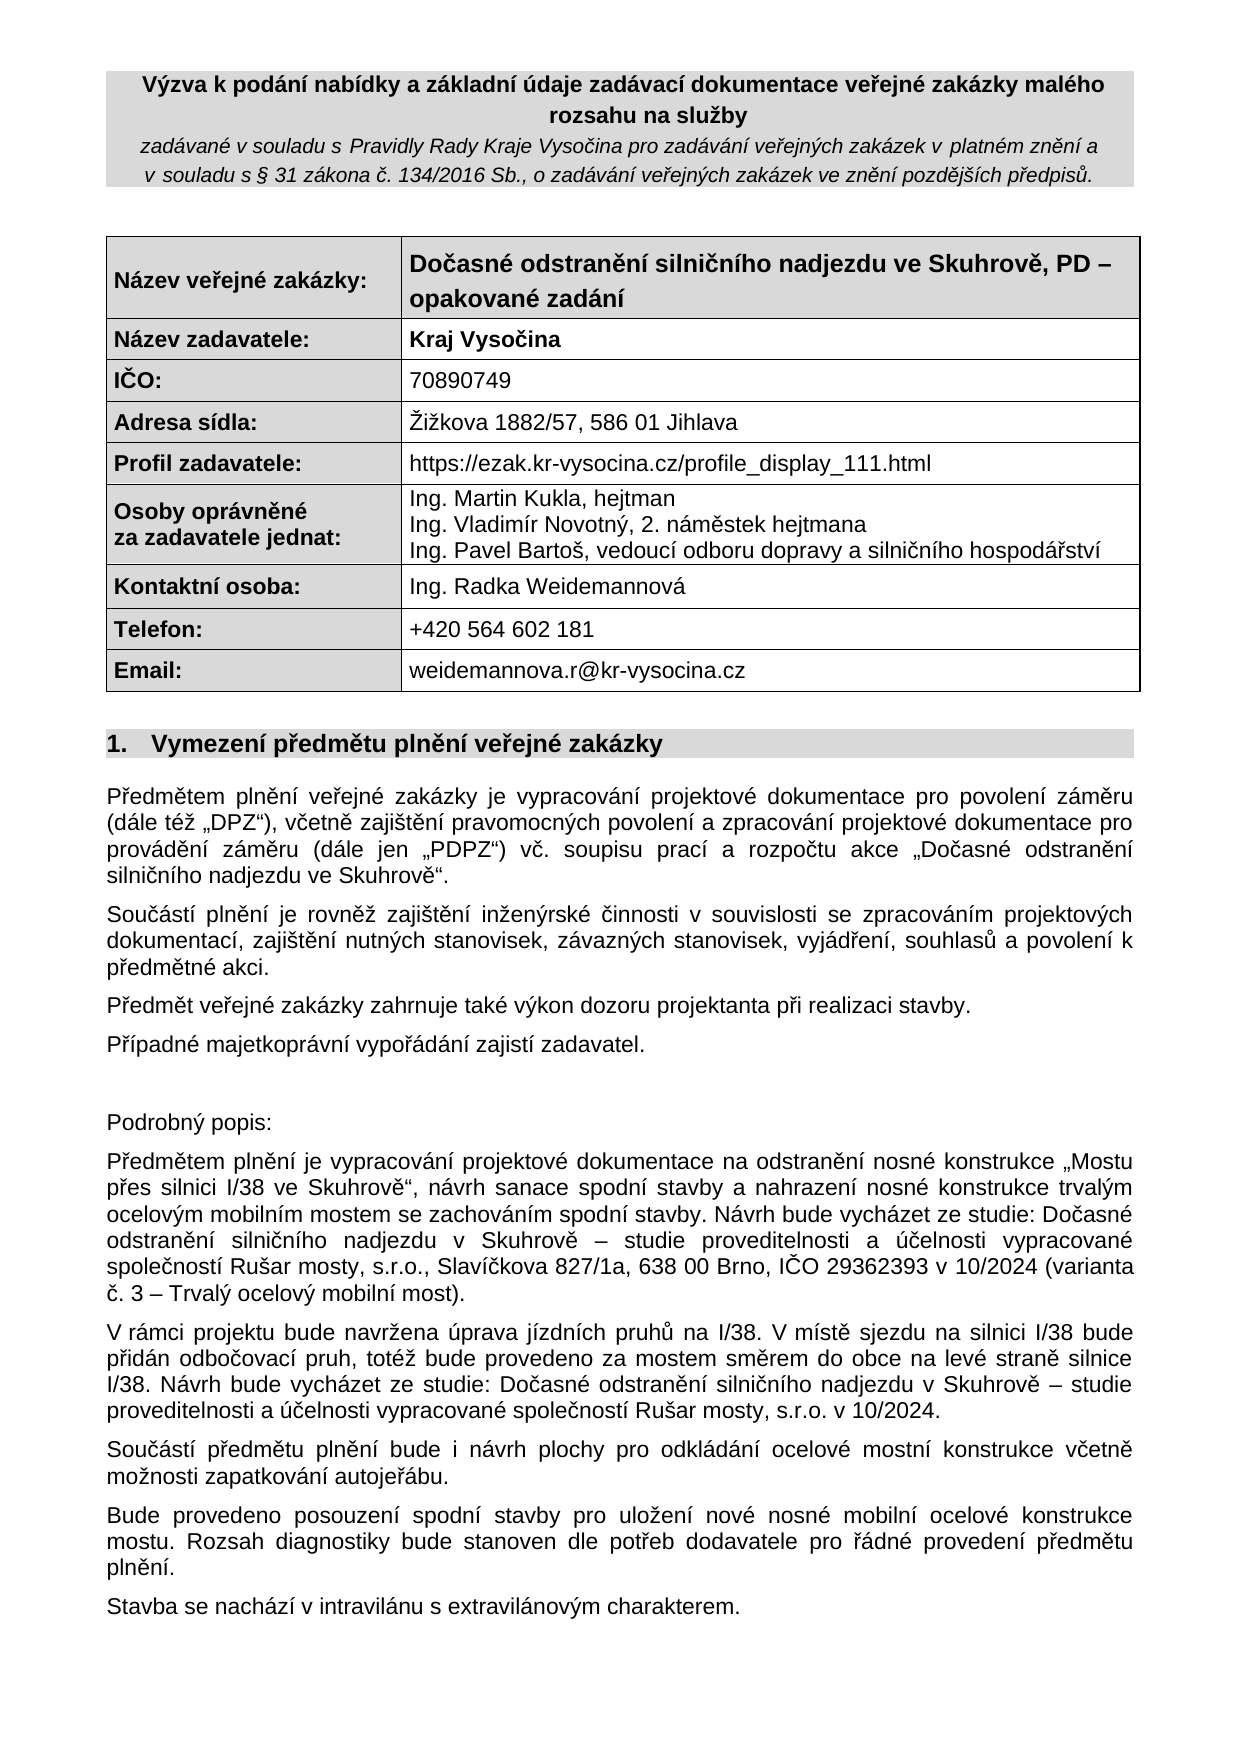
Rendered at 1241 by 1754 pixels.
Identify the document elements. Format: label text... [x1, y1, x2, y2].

title Výzva k podání nabídky a základní údaje zadávací dokumentace veřejné zakázky malého rozsahu na služby [106, 71, 1134, 129]
table_cell IČO: [107, 360, 401, 401]
table_cell 70890749 [402, 360, 1139, 401]
text Součástí plnění je rovněž zajištění inženýrské činnosti v souvislosti se zpracováním projektových dokumentací, zajištění nutných stanovisek, závazných stanovisek, vyjádření, souhlasů a povolení k předmětné akci. [106, 901, 1134, 980]
text Předmět veřejné zakázky zahrnuje také výkon dozoru projektanta při realizaci stavby. [106, 992, 1134, 1019]
table_cell Kontaktní osoba: [107, 565, 401, 608]
table_cell Název zadavatele: [107, 319, 401, 359]
table_cell Osoby oprávněné za zadavatele jednat: [107, 485, 401, 563]
text Stavba se nachází v intravilánu s extravilánovým charakterem. [106, 1593, 1134, 1619]
table_header Název veřejné zakázky: [107, 237, 401, 318]
text Součástí předmětu plnění bude i návrh plochy pro odkládání ocelové mostní konstrukce včetně možnosti zapatkování autojeřábu. [106, 1436, 1134, 1489]
table_cell Email: [107, 650, 401, 691]
table_cell Ing. Radka Weidemannová [402, 565, 1139, 608]
text Předmětem plnění veřejné zakázky je vypracování projektové dokumentace pro povolení záměru (dále též „DPZ“), včetně zajištění pravomocných povolení a zpracování projektové dokumentace pro provádění záměru (dále jen „PDPZ“) vč. soupisu prací a rozpočtu akce „Dočasné odstranění silničního nadjezdu ve Skuhrově“. [106, 783, 1134, 888]
table_cell Ing. Martin Kukla, hejtman Ing. Vladimír Novotný, 2. náměstek hejtmana Ing. Pavel Bartoš, vedoucí odboru dopravy a silničního hospodářství [402, 485, 1139, 563]
table_cell +420 564 602 181 [402, 609, 1139, 649]
subtitle Vymezení předmětu plnění veřejné zakázky [106, 729, 1134, 758]
table_cell Telefon: [107, 609, 401, 649]
text Podrobný popis: [106, 1109, 1134, 1135]
table_header Dočasné odstranění silničního nadjezdu ve Skuhrově, PD – opakované zadání [402, 237, 1139, 318]
text Případné majetkoprávní vypořádání zajistí zadavatel. [106, 1031, 1134, 1058]
text Předmětem plnění je vypracování projektové dokumentace na odstranění nosné konstrukce „Mostu přes silnici I/38 ve Skuhrově“, návrh sanace spodní stavby a nahrazení nosné konstrukce trvalým ocelovým mobilním mostem se zachováním spodní stavby. Návrh bude vycházet ze studie: Dočasné odstranění silničního nadjezdu v Skuhrově – studie proveditelnosti a účelnosti vypracované společností Rušar mosty, s.r.o., Slavíčkova 827/1a, 638 00 Brno, IČO 29362393 v 10/2024 (varianta č. 3 – Trvalý ocelový mobilní most). [106, 1148, 1134, 1306]
table_cell Adresa sídla: [107, 402, 401, 442]
text Bude provedeno posouzení spodní stavby pro uložení nové nosné mobilní ocelové konstrukce mostu. Rozsah diagnostiky bude stanoven dle potřeb dodavatele pro řádné provedení předmětu plnění. [106, 1502, 1134, 1581]
table_cell weidemannova.r@kr-vysocina.cz [402, 650, 1139, 691]
text V rámci projektu bude navržena úprava jízdních pruhů na I/38. V místě sjezdu na silnici I/38 bude přidán odbočovací pruh, totéž bude provedeno za mostem směrem do obce na levé straně silnice I/38. Návrh bude vycházet ze studie: Dočasné odstranění silničního nadjezdu v Skuhrově – studie proveditelnosti a účelnosti vypracované společností Rušar mosty, s.r.o. v 10/2024. [106, 1318, 1134, 1424]
table_cell Kraj Vysočina [402, 319, 1139, 359]
table_cell https://ezak.kr-vysocina.cz/profile_display_111.html [402, 443, 1139, 483]
text zadávané v souladu s Pravidly Rady Kraje Vysočina pro zadávání veřejných zakázek v platném znění a v souladu s § 31 zákona č. 134/2016 Sb., o zadávání veřejných zakázek ve znění pozdějších předpisů. [106, 134, 1134, 187]
table_cell Žižkova 1882/57, 586 01 Jihlava [402, 402, 1139, 442]
table_cell Profil zadavatele: [107, 443, 401, 483]
